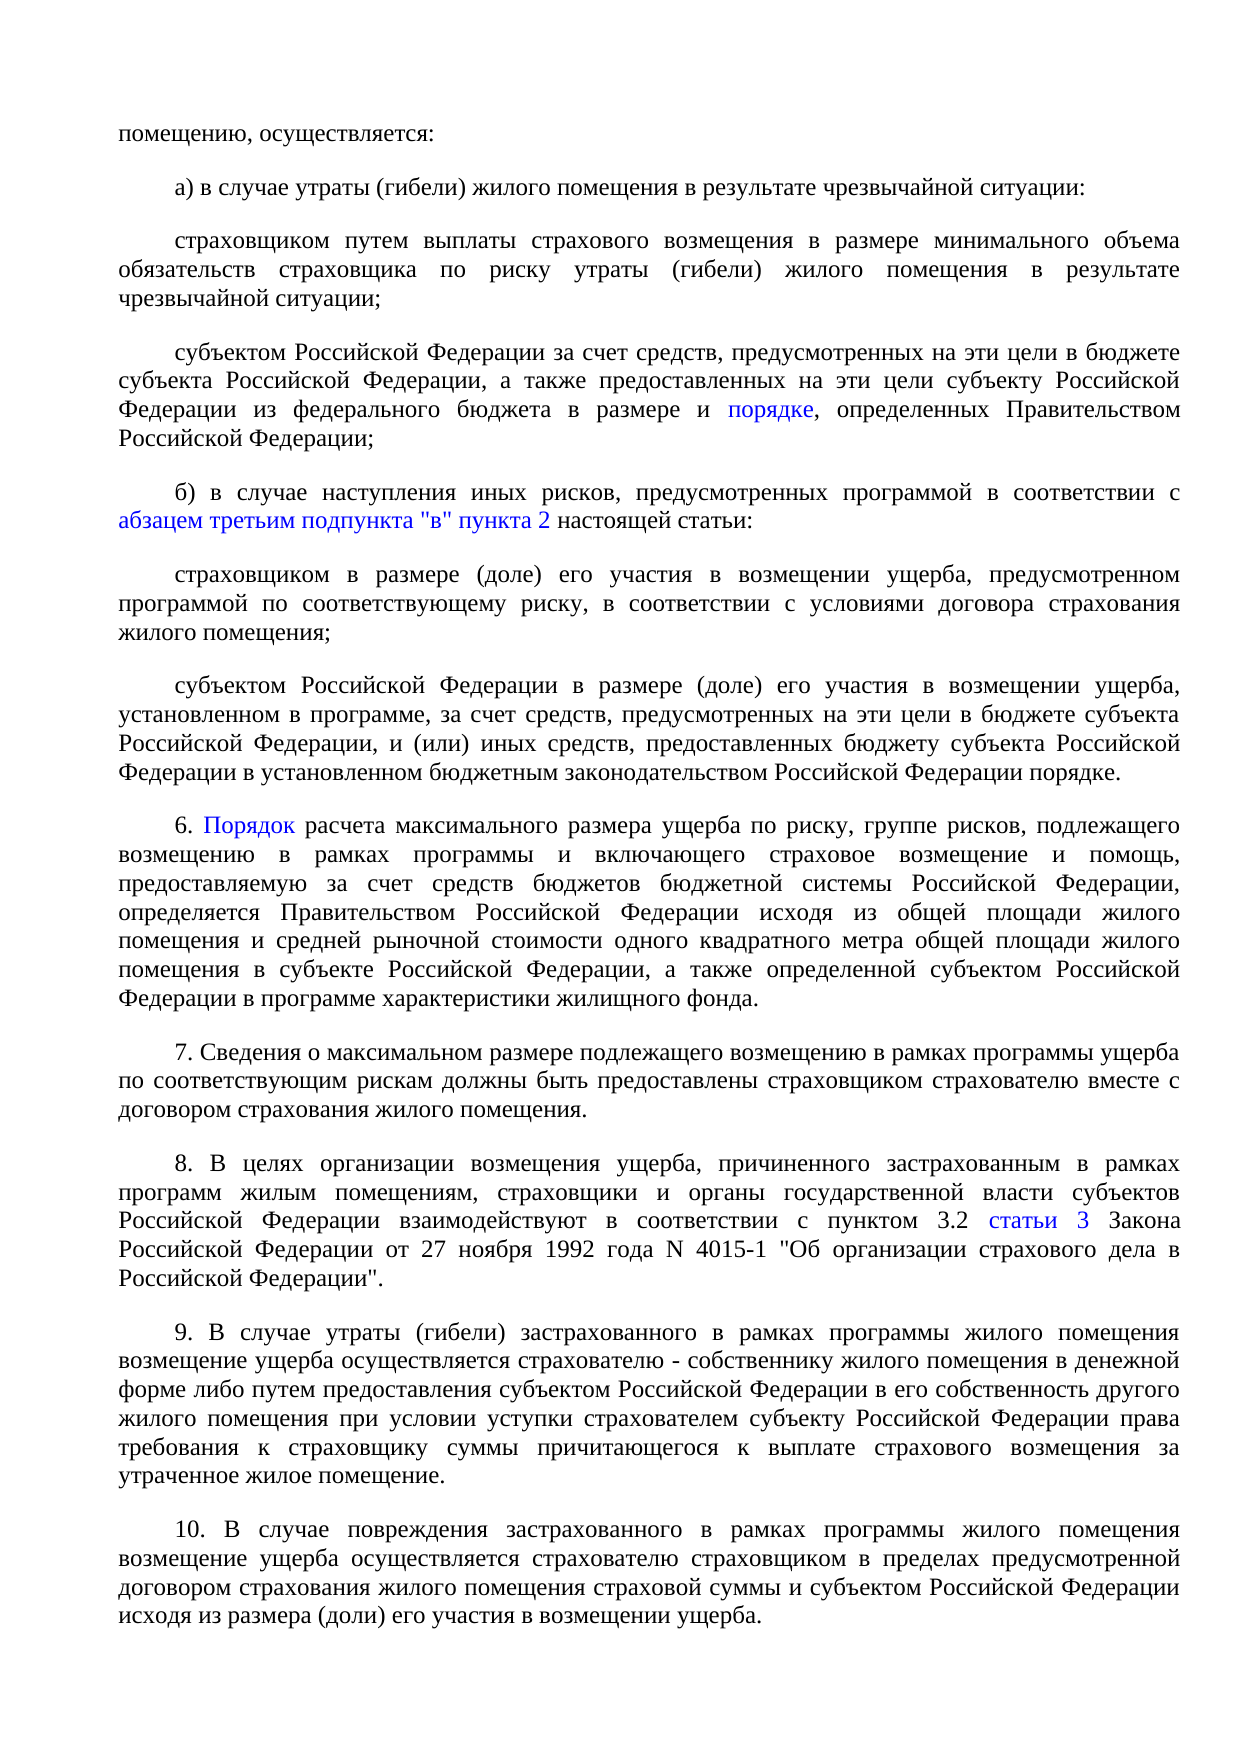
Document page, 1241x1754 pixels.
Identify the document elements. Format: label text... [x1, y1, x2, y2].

text 6. Порядок расчета максимального размера ущерба по риску, группе рисков, подлежащего возмещению в рамках программы и включающего страховое возмещение и помощь, предоставляемую за счет средств бюджетов бюджетной системы Российской Федерации, определяется Правительством Российской Федерации исходя из общей площади жилого помещения и средней рыночной стоимости одного квадратного метра общей площади жилого помещения в субъекте Российской Федерации, а также определенной субъектом Российской Федерации в программе характеристики жилищного фонда. [118, 811, 1181, 1012]
text 8. В целях организации возмещения ущерба, причиненного застрахованным в рамках программ жилым помещениям, страховщики и органы государственной власти субъектов Российской Федерации взаимодействуют в соответствии с пунктом 3.2 статьи 3 Закона Российской Федерации от 27 ноября 1992 года N 4015-1 "Об организации страхового дела в Российской Федерации". [118, 1148, 1181, 1292]
text а) в случае утраты (гибели) жилого помещения в результате чрезвычайной ситуации: [118, 172, 1181, 201]
text б) в случае наступления иных рисков, предусмотренных программой в соответствии с абзацем третьим подпункта "в" пункта 2 настоящей статьи: [118, 477, 1181, 534]
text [118, 118, 1181, 147]
text страховщиком в размере (доле) его участия в возмещении ущерба, предусмотренном программой по соответствующему риску, в соответствии с условиями договора страхования жилого помещения; [118, 559, 1181, 646]
text 9. В случае утраты (гибели) застрахованного в рамках программы жилого помещения возмещение ущерба осуществляется страхователю - собственнику жилого помещения в денежной форме либо путем предоставления субъектом Российской Федерации в его собственность другого жилого помещения при условии уступки страхователем субъекту Российской Федерации права требования к страховщику суммы причитающегося к выплате страхового возмещения за утраченное жилое помещение. [118, 1317, 1181, 1489]
text 10. В случае повреждения застрахованного в рамках программы жилого помещения возмещение ущерба осуществляется страхователю страховщиком в пределах предусмотренной договором страхования жилого помещения страховой суммы и субъектом Российской Федерации исходя из размера (доли) его участия в возмещении ущерба. [118, 1514, 1181, 1629]
text страховщиком путем выплаты страхового возмещения в размере минимального объема обязательств страховщика по риску утраты (гибели) жилого помещения в результате чрезвычайной ситуации; [118, 226, 1181, 312]
text субъектом Российской Федерации за счет средств, предусмотренных на эти цели в бюджете субъекта Российской Федерации, а также предоставленных на эти цели субъекту Российской Федерации из федерального бюджета в размере и порядке, определенных Правительством Российской Федерации; [118, 337, 1181, 452]
text 7. Сведения о максимальном размере подлежащего возмещению в рамках программы ущерба по соответствующим рискам должны быть предоставлены страховщиком страхователю вместе с договором страхования жилого помещения. [118, 1037, 1181, 1123]
text субъектом Российской Федерации в размере (доле) его участия в возмещении ущерба, установленном в программе, за счет средств, предусмотренных на эти цели в бюджете субъекта Российской Федерации, и (или) иных средств, предоставленных бюджету субъекта Российской Федерации в установленном бюджетным законодательством Российской Федерации порядке. [118, 671, 1181, 786]
